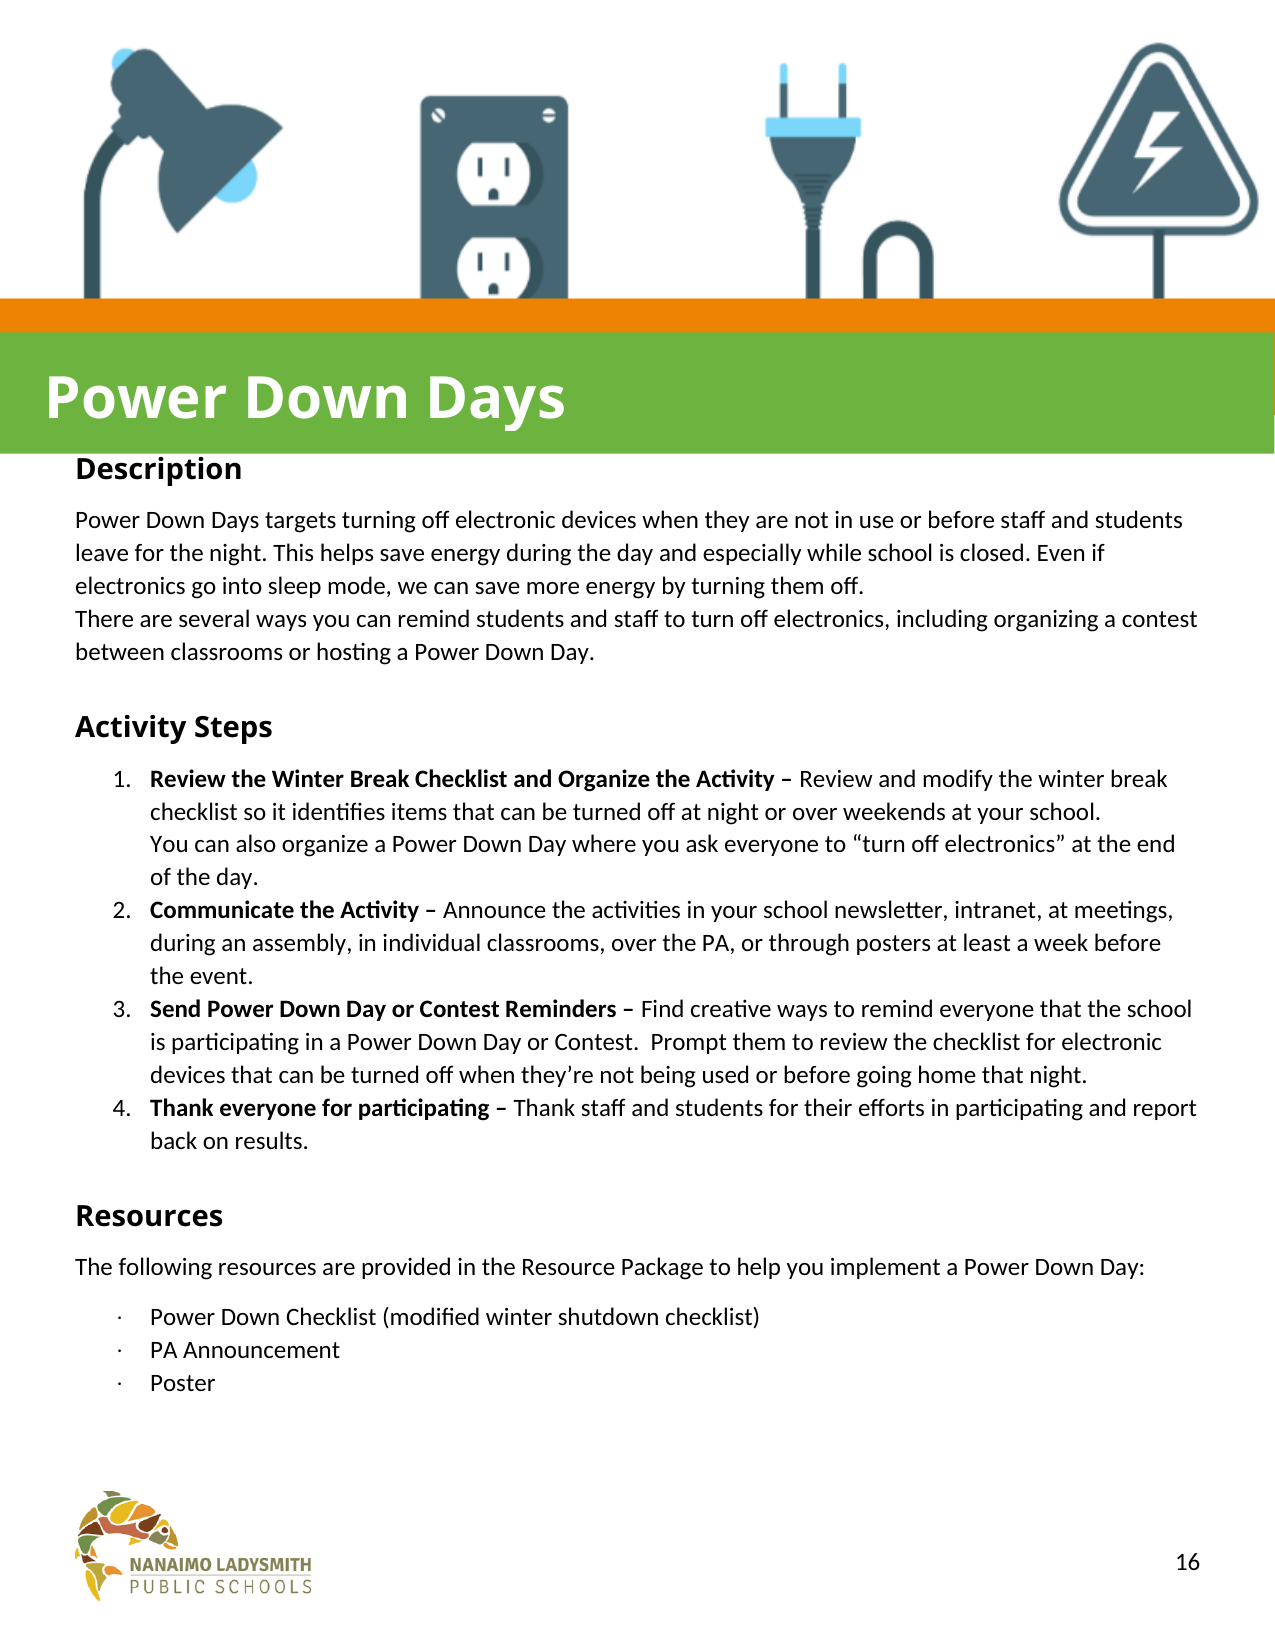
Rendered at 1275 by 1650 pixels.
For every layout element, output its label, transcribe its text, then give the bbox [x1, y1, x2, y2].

text There are several ways you can remind students and staff to turn off electronics, including organizing a contest between classrooms or hosting a Power Down Day. [75, 603, 1200, 666]
subtitle Activity Steps [75, 706, 1200, 746]
text Power Down Days targets turning off electronic devices when they are not in use or before staff and students leave for the night. This helps save energy during the day and especially while school is closed. Even if electronics go into sleep mode, we can save more energy by turning them off. [75, 504, 1200, 601]
list Power Down Checklist (modified winter shutdown checklist) [112, 1301, 1200, 1332]
list Send Power Down Day or Contest Reminders – Find creative ways to remind everyone that the school is participating in a Power Down Day or Contest. Prompt them to review the checklist for electronic devices that can be turned off when they’re not being used or before going home that night. [112, 993, 1200, 1089]
picture [0, 0, 1275, 332]
list Thank everyone for participating – Thank staff and students for their efforts in participating and report back on results. [112, 1092, 1200, 1155]
text The following resources are provided in the Resource Package to help you implement a Power Down Day: [75, 1252, 1200, 1282]
picture [75, 1491, 311, 1601]
subtitle Description [75, 454, 1200, 488]
subtitle Resources [75, 1195, 1200, 1235]
list Poster [112, 1367, 1200, 1397]
list Review the Winter Break Checklist and Organize the Activity – Review and modify the winter break checklist so it identifies items that can be turned off at night or over weekends at your school. [112, 763, 1200, 826]
list You can also organize a Power Down Day where you ask everyone to “turn off electronics” at the end of the day. [150, 828, 1200, 892]
list Communicate the Activity – Announce the activities in your school newsletter, intranet, at meetings, during an assembly, in individual classrooms, over the PA, or through posters at least a week before the event. [112, 894, 1200, 991]
list PA Announcement [112, 1334, 1200, 1364]
